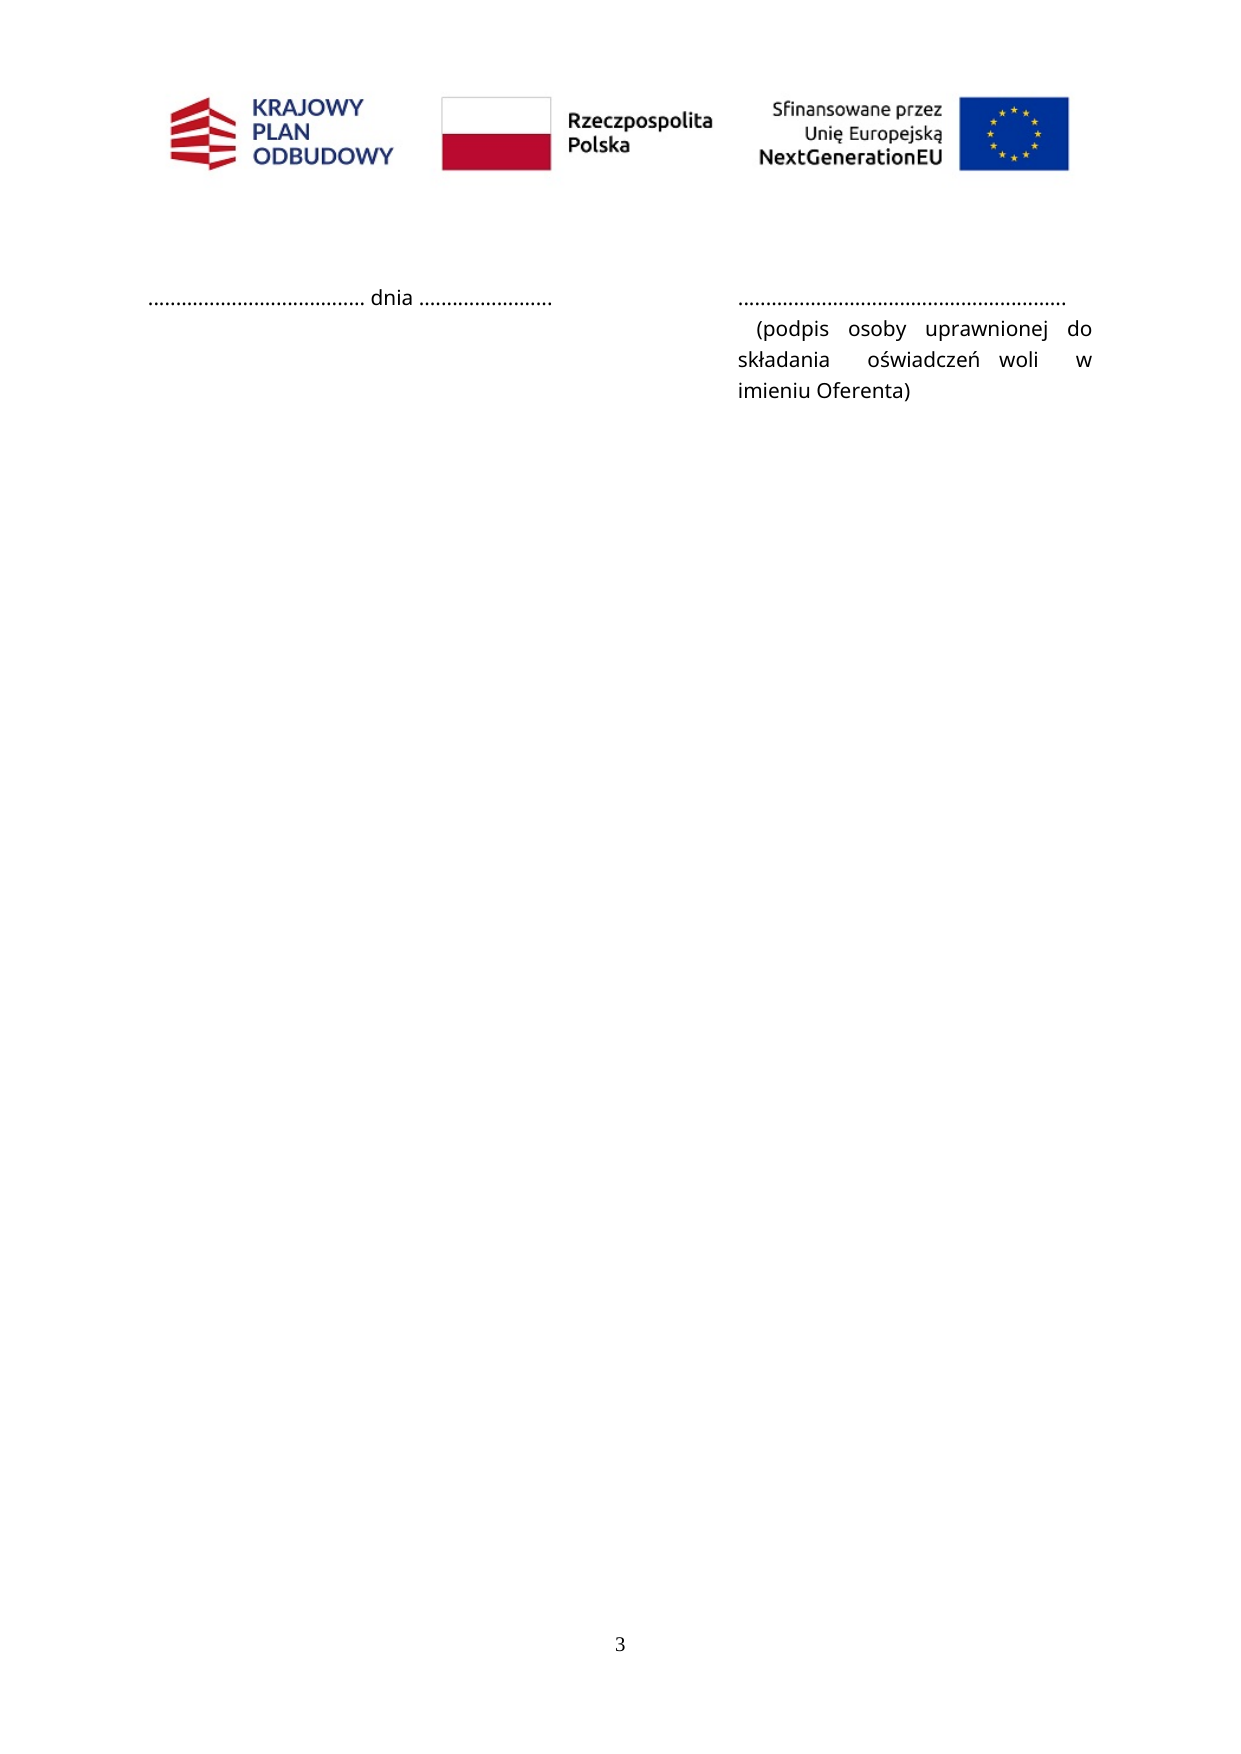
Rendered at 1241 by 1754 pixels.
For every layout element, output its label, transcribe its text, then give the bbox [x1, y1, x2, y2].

text (podpis osoby uprawnionej do składania oświadczeń woli w imieniu Oferenta) [738, 311, 1093, 405]
text ....................................... dnia ........................ ........................................................... [148, 280, 1093, 311]
picture [147, 73, 1093, 195]
